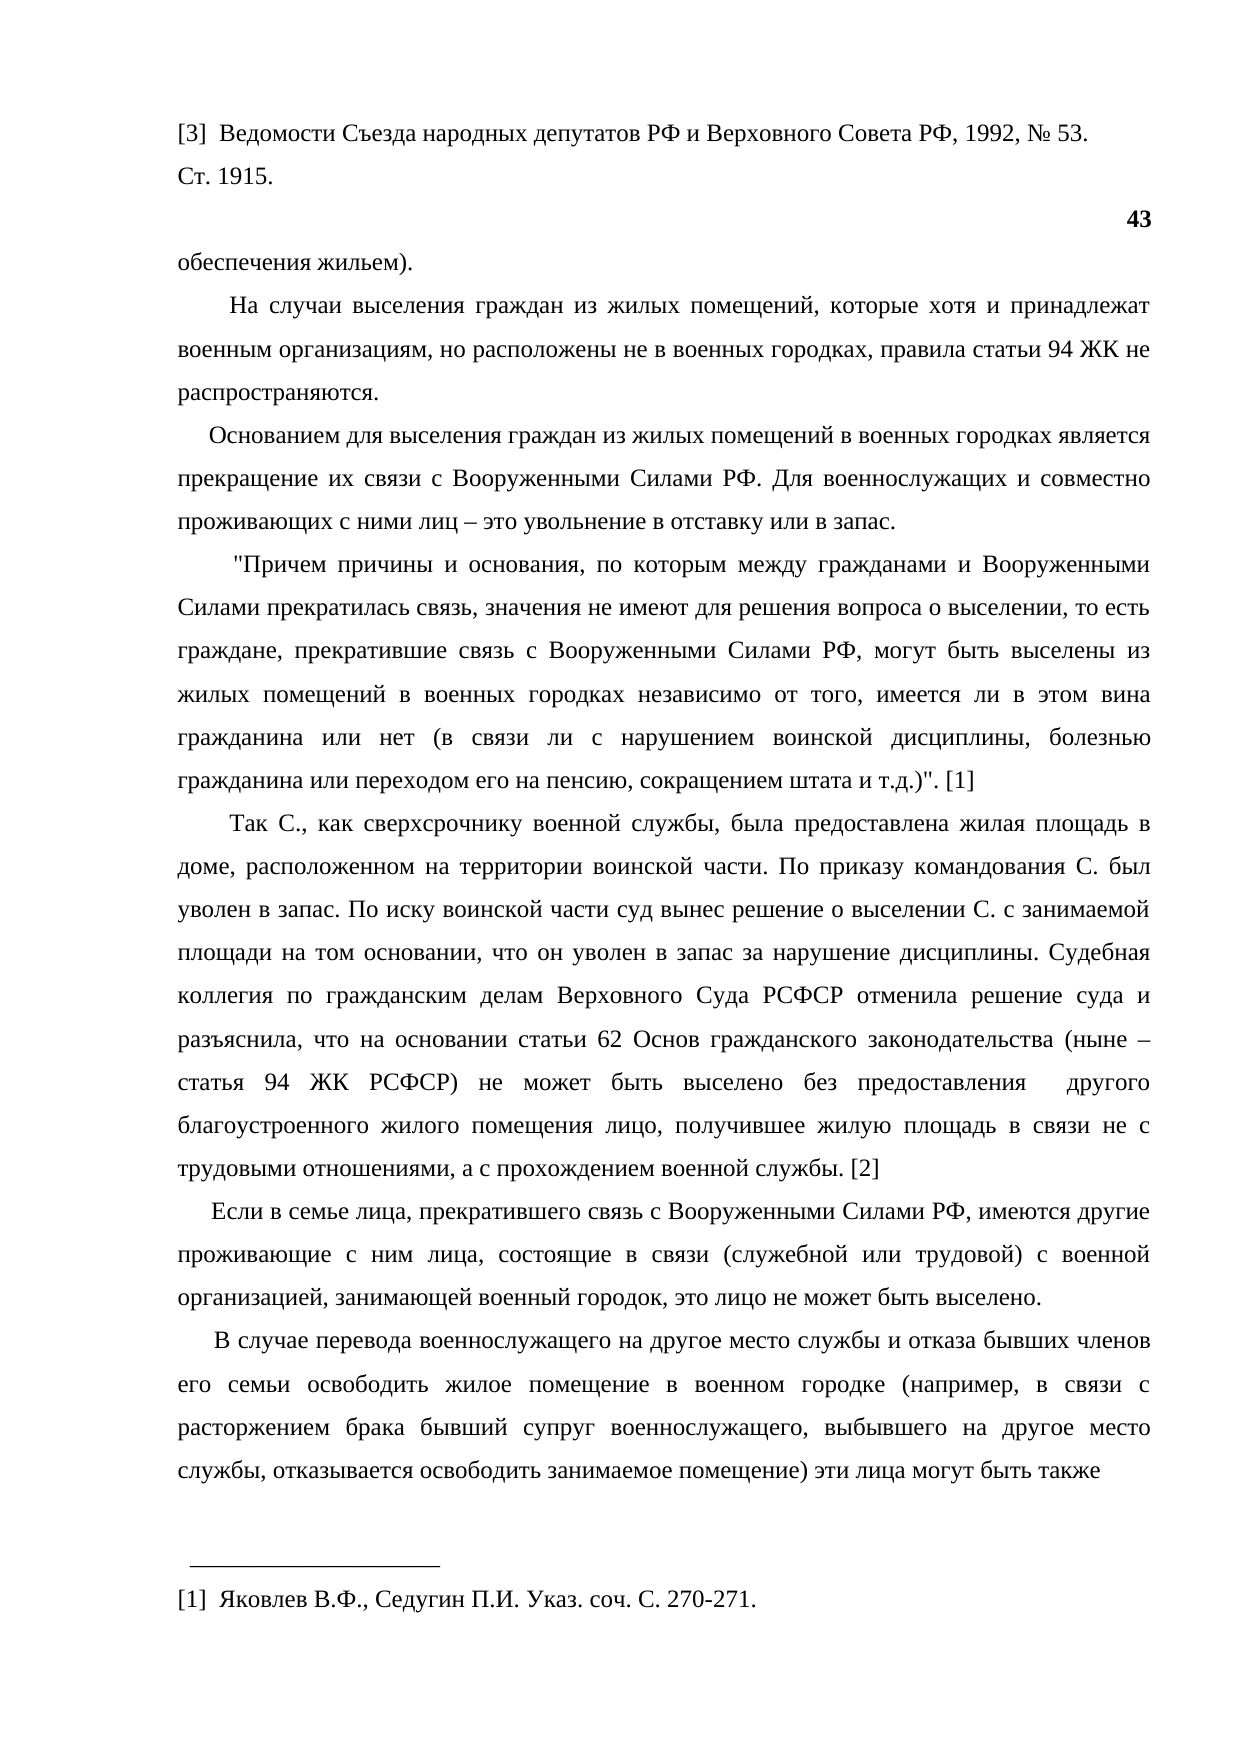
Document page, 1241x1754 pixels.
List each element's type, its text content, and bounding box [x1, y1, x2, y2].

text На случаи выселения граждан из жилых помещений, которые хотя и принадлежат военным организациям, но расположены не в военных городках, правила статьи 94 ЖК не распространяются. [177, 291, 1152, 406]
text Ст. 1915. [177, 161, 1152, 190]
text обеспечения жильем). [177, 247, 1152, 276]
text [1] Яковлев В.Ф., Седугин П.И. Указ. соч. С. 270-271. [177, 1584, 1152, 1613]
text Так С., как сверхсрочнику военной службы, была предоставлена жилая площадь в доме, расположенном на территории воинской части. По приказу командования С. был уволен в запас. По иску воинской части суд вынес решение о выселении С. с занимаемой площади на том основании, что он уволен в запас за нарушение дисциплины. Судебная коллегия по гражданским делам Верховного Суда РСФСР отменила решение суда и разъяснила, что на основании статьи 62 Основ гражданского законодательства (ныне – статья 94 ЖК РСФСР) не может быть выселено без предоставления другого благоустроенного жилого помещения лицо, получившее жилую площадь в связи не с трудовыми отношениями, а с прохождением военной службы. [2] [177, 808, 1152, 1182]
text Если в семье лица, прекратившего связь с Вооруженными Силами РФ, имеются другие проживающие с ним лица, состоящие в связи (служебной или трудовой) с военной организацией, занимающей военный городок, это лицо не может быть выселено. [177, 1196, 1152, 1311]
text ____________________ [177, 1541, 1152, 1570]
text В случае перевода военнослужащего на другое место службы и отказа бывших членов его семьи освободить жилое помещение в военном городке (например, в связи с расторжением брака бывший супруг военнослужащего, выбывшего на другое место службы, отказывается освободить занимаемое помещение) эти лица могут быть также [177, 1326, 1152, 1484]
text 43 [177, 204, 1152, 233]
text [3] Ведомости Съезда народных депутатов РФ и Верховного Совета РФ, 1992, № 53. [177, 118, 1152, 147]
text Основанием для выселения граждан из жилых помещений в военных городках является прекращение их связи с Вооруженными Силами РФ. Для военнослужащих и совместно проживающих с ними лиц – это увольнение в отставку или в запас. [177, 420, 1152, 535]
text "Причем причины и основания, по которым между гражданами и Вооруженными Силами прекратилась связь, значения не имеют для решения вопроса о выселении, то есть граждане, прекратившие связь с Вооруженными Силами РФ, могут быть выселены из жилых помещений в военных городках независимо от того, имеется ли в этом вина гражданина или нет (в связи ли с нарушением воинской дисциплины, болезнью гражданина или переходом его на пенсию, сокращением штата и т.д.)". [1] [177, 549, 1152, 794]
